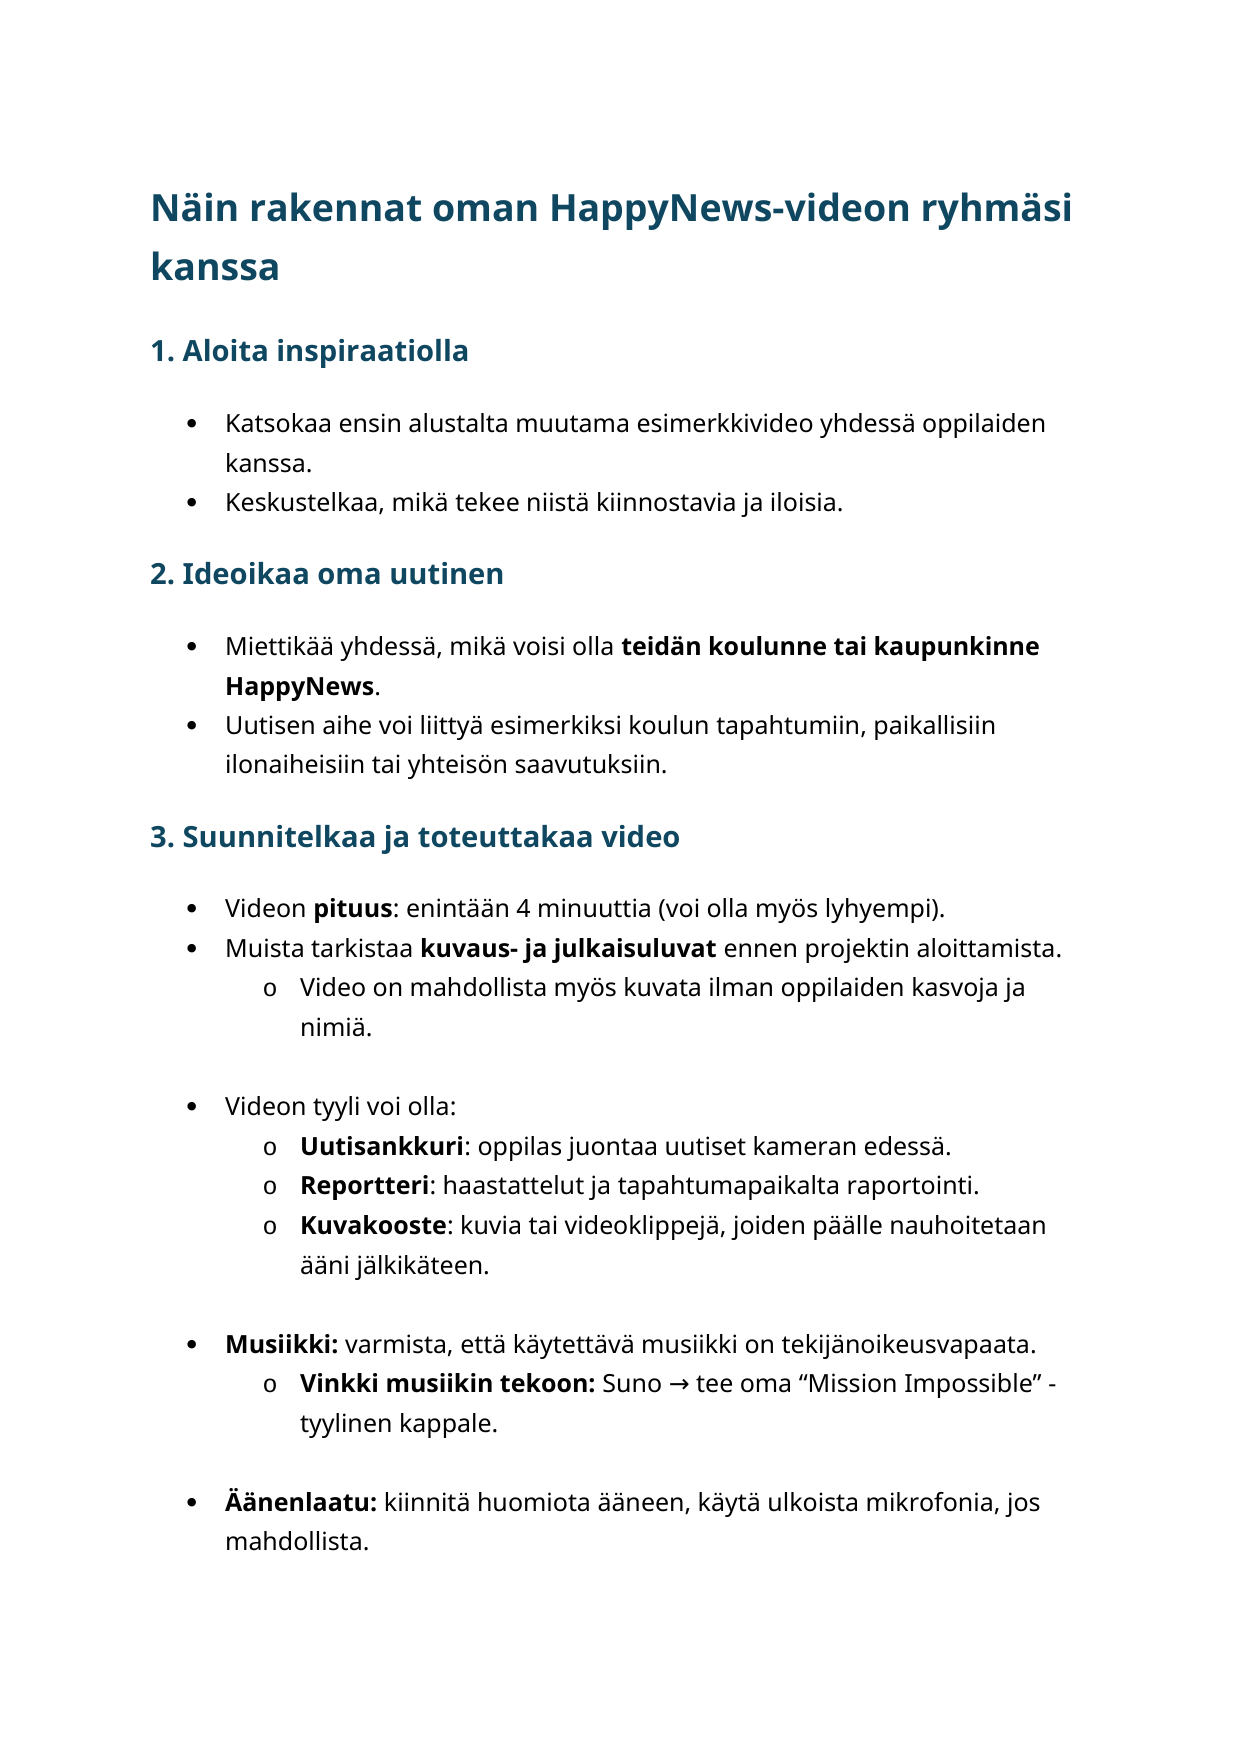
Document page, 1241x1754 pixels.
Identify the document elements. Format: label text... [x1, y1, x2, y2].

list Äänenlaatu: kiinnitä huomiota ääneen, käytä ulkoista mikrofonia, jos mahdollista. [187, 1484, 1090, 1558]
list Videon tyyli voi olla: [187, 1089, 1090, 1123]
list Reportteri: haastattelut ja tapahtumapaikalta raportointi. [262, 1168, 1090, 1202]
list Videon pituus: enintään 4 minuuttia (voi olla myös lyhyempi). [187, 891, 1090, 925]
list Keskustelkaa, mikä tekee niistä kiinnostavia ja iloisia. [187, 485, 1090, 519]
list Muista tarkistaa kuvaus- ja julkaisuluvat ennen projektin aloittamista. [187, 931, 1090, 965]
list Miettikää yhdessä, mikä voisi olla teidän koulunne tai kaupunkinne HappyNews. [187, 629, 1090, 702]
list Kuvakooste: kuvia tai videoklippejä, joiden päälle nauhoitetaan ääni jälkikäteen. [262, 1208, 1090, 1321]
list Uutisen aihe voi liittyä esimerkiksi koulun tapahtumiin, paikallisiin ilonaiheisiin tai yhteisön saavutuksiin. [187, 708, 1090, 781]
subtitle 1. Aloita inspiraatiolla [150, 331, 1090, 370]
subtitle 3. Suunnitelkaa ja toteuttakaa video [150, 816, 1090, 856]
subtitle Näin rakennat oman HappyNews-videon ryhmäsi kanssa [150, 181, 1090, 291]
list Musiikki: varmista, että käytettävä musiikki on tekijänoikeusvapaata. [187, 1326, 1090, 1360]
list Uutisankkuri: oppilas juontaa uutiset kameran edessä. [262, 1128, 1090, 1162]
list Katsokaa ensin alustalta muutama esimerkkivideo yhdessä oppilaiden kanssa. [187, 406, 1090, 479]
list Vinkki musiikin tekoon: Suno → tee oma “Mission Impossible” -tyylinen kappale. [262, 1366, 1090, 1479]
list Video on mahdollista myös kuvata ilman oppilaiden kasvoja ja nimiä. [262, 970, 1090, 1083]
subtitle 2. Ideoikaa oma uutinen [150, 553, 1090, 593]
